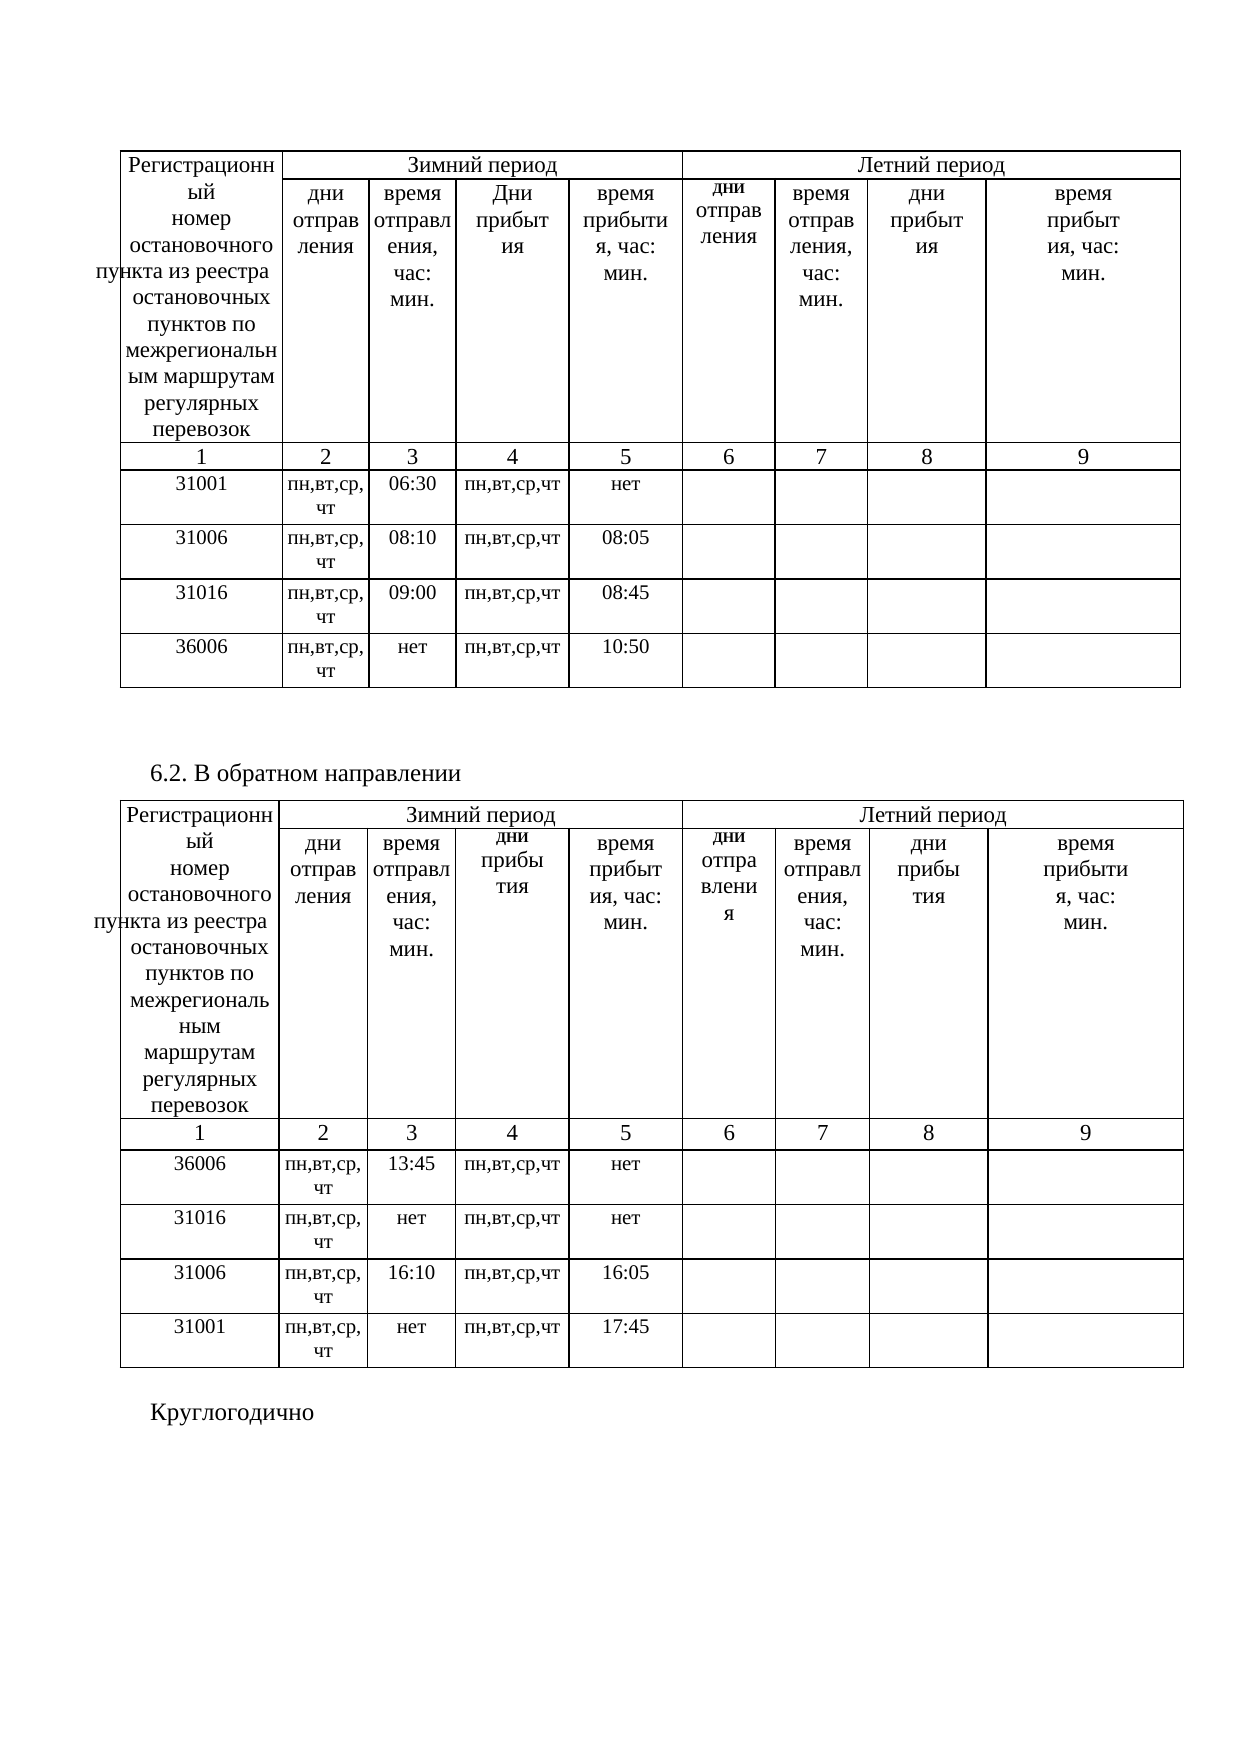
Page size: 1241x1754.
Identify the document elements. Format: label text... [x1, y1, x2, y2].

table_header Зимний период [283, 152, 682, 178]
table_cell 9 [987, 443, 1180, 469]
table_cell 4 [456, 1119, 568, 1149]
text 6.2. В обратном направлении [150, 758, 1090, 787]
table_cell 1 [121, 443, 282, 469]
table_cell 36006 [121, 1151, 278, 1204]
table_cell дни прибыт ия [868, 180, 985, 441]
table_cell [868, 634, 985, 687]
table_cell пн,вт,ср,чт [283, 634, 368, 687]
table_cell ДНИ прибы тия [456, 829, 568, 1117]
table_cell [683, 1205, 775, 1258]
table_cell 2 [283, 443, 368, 469]
table_cell дни отправ ления [280, 829, 367, 1117]
table_cell 06:30 [370, 471, 455, 524]
table_cell пн,вт,ср,чт [280, 1205, 367, 1258]
text Круглогодично [150, 1397, 1090, 1426]
table_cell дни отправ ления [283, 180, 368, 441]
table_cell [870, 1314, 987, 1367]
table_cell [776, 634, 867, 687]
table_cell [987, 634, 1180, 687]
table_cell [776, 580, 867, 632]
table_cell [683, 1151, 775, 1204]
table_cell 3 [370, 443, 455, 469]
table_cell [989, 1205, 1183, 1258]
table_cell 10:50 [570, 634, 682, 687]
table_cell [683, 1260, 775, 1312]
table_cell 09:00 [370, 580, 455, 632]
table_cell нет [570, 1151, 682, 1204]
table_header Регистрационный номер остановочного пункта из реестра остановочных пунктов по межрегиональным маршрутам регулярных перевозок [121, 152, 282, 441]
table_cell время отправл ения, час: мин. [776, 829, 869, 1117]
table_cell 6 [683, 443, 774, 469]
table_cell 08:05 [570, 525, 682, 578]
table_cell 08:10 [370, 525, 455, 578]
table_cell пн,вт,ср,чт [280, 1260, 367, 1312]
table_cell [683, 471, 774, 524]
table_cell нет [368, 1205, 455, 1258]
table_cell [987, 580, 1180, 632]
table_cell 3 [368, 1119, 455, 1149]
table_cell 31001 [121, 1314, 278, 1367]
table_cell нет [570, 1205, 682, 1258]
table_cell [870, 1260, 987, 1312]
table_cell 7 [776, 443, 867, 469]
table_cell 31001 [121, 471, 282, 524]
table_cell [683, 1314, 775, 1367]
table_cell пн,вт,ср,чт [456, 1205, 568, 1258]
table_cell 31016 [121, 580, 282, 632]
table_cell [683, 580, 774, 632]
table_header Зимний период [280, 801, 682, 828]
table_cell [868, 525, 985, 578]
table_cell 8 [870, 1119, 987, 1149]
table_cell 6 [683, 1119, 775, 1149]
table_header Летний период [683, 152, 1180, 178]
table_cell пн,вт,ср,чт [457, 471, 568, 524]
table_cell 16:05 [570, 1260, 682, 1312]
table_cell 5 [570, 443, 682, 469]
table_cell пн,вт,ср,чт [283, 471, 368, 524]
table_cell [868, 471, 985, 524]
table_cell время прибыт ия, час: мин. [987, 180, 1180, 441]
table_cell [683, 525, 774, 578]
table_cell ДНИ отпра влени я [683, 829, 775, 1117]
table_cell [989, 1314, 1183, 1367]
table_cell нет [570, 471, 682, 524]
table_cell 13:45 [368, 1151, 455, 1204]
table_cell [683, 634, 774, 687]
table_cell [989, 1260, 1183, 1312]
table_cell [989, 1151, 1183, 1204]
table_cell пн,вт,ср,чт [283, 580, 368, 632]
table_cell [776, 1260, 869, 1312]
table_cell [776, 525, 867, 578]
table_cell 08:45 [570, 580, 682, 632]
table_cell пн,вт,ср,чт [457, 634, 568, 687]
table_cell [776, 1314, 869, 1367]
table_cell 5 [570, 1119, 682, 1149]
table_cell 16:10 [368, 1260, 455, 1312]
table_cell Дни прибыт ия [457, 180, 568, 441]
table_cell [987, 471, 1180, 524]
table_cell время отправл ения, час: мин. [370, 180, 455, 441]
table_cell пн,вт,ср,чт [456, 1314, 568, 1367]
table_cell [870, 1151, 987, 1204]
table_cell [868, 580, 985, 632]
table_cell 7 [776, 1119, 869, 1149]
table_cell дни прибы тия [870, 829, 987, 1117]
table_cell время отправл ения, час: мин. [368, 829, 455, 1117]
table_cell нет [368, 1314, 455, 1367]
table_cell время прибыти я, час: мин. [570, 180, 682, 441]
table_cell 9 [989, 1119, 1183, 1149]
table_cell [776, 1205, 869, 1258]
table_cell время отправ ления, час: мин. [776, 180, 867, 441]
table_cell пн,вт,ср,чт [457, 525, 568, 578]
table_cell 8 [868, 443, 985, 469]
table_cell [987, 525, 1180, 578]
table_cell 1 [121, 1119, 278, 1149]
table_cell 4 [457, 443, 568, 469]
table_cell пн,вт,ср,чт [457, 580, 568, 632]
table_cell [776, 471, 867, 524]
table_cell ДНИ отправ ления [683, 180, 774, 441]
table_cell 17:45 [570, 1314, 682, 1367]
table_cell пн,вт,ср,чт [456, 1151, 568, 1204]
table_cell пн,вт,ср,чт [280, 1314, 367, 1367]
table_cell 31006 [121, 1260, 278, 1312]
table_cell пн,вт,ср,чт [283, 525, 368, 578]
table_cell 36006 [121, 634, 282, 687]
table_cell время прибыти я, час: мин. [989, 829, 1183, 1117]
table_cell 31006 [121, 525, 282, 578]
table_cell [870, 1205, 987, 1258]
table_header Летний период [683, 801, 1183, 828]
table_cell время прибыт ия, час: мин. [570, 829, 682, 1117]
table_cell нет [370, 634, 455, 687]
table_cell 2 [280, 1119, 367, 1149]
table_cell пн,вт,ср,чт [280, 1151, 367, 1204]
table_cell пн,вт,ср,чт [456, 1260, 568, 1312]
table_header Регистрационный номер остановочного пункта из реестра остановочных пунктов по межрегиональным маршрутам регулярных перевозок [121, 801, 278, 1117]
table_cell [776, 1151, 869, 1204]
table_cell 31016 [121, 1205, 278, 1258]
